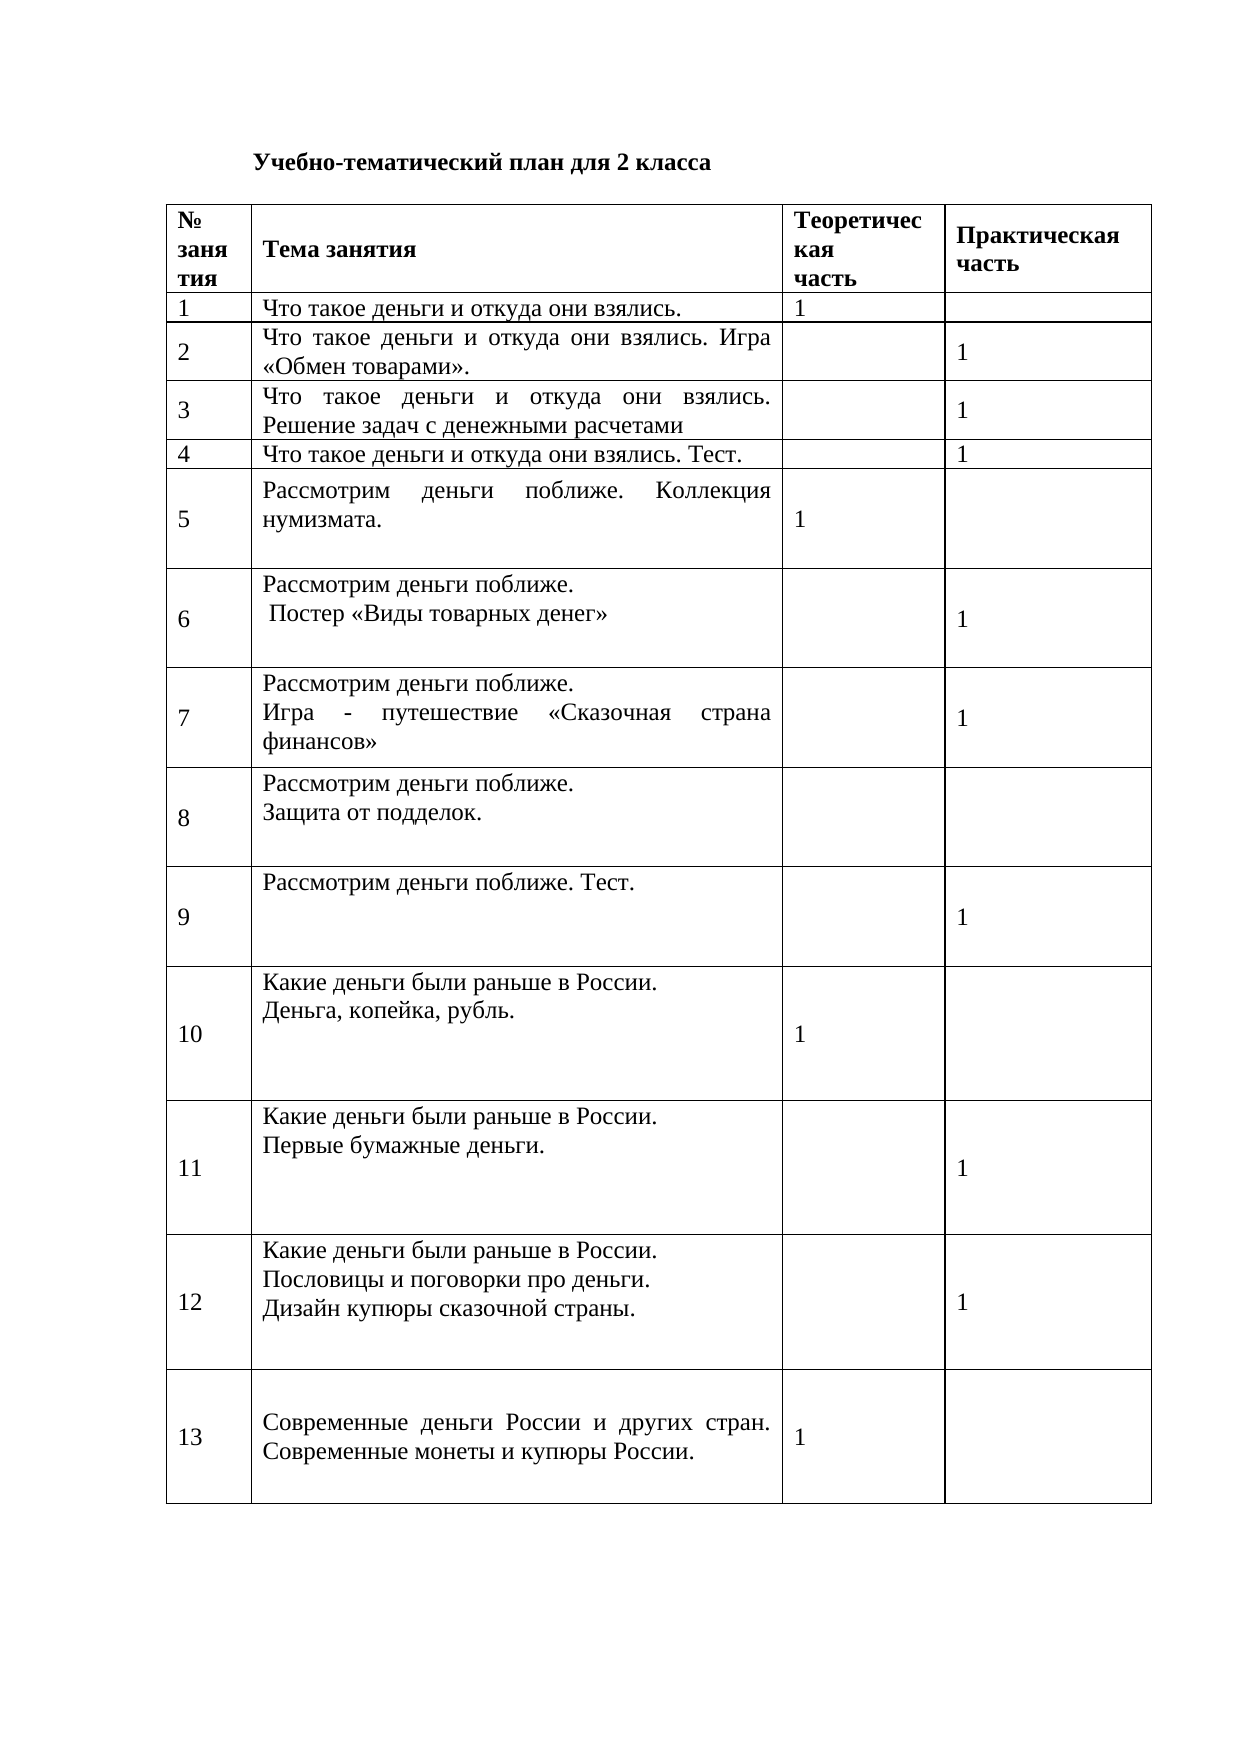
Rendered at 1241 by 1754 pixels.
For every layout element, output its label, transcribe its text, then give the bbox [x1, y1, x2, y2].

table_cell 10 [167, 967, 251, 1100]
table_cell 7 [167, 668, 251, 767]
table_cell Рассмотрим деньги поближе. Игра - путешествие «Сказочная страна финансов» [252, 668, 782, 767]
table_cell 5 [167, 469, 251, 568]
table_cell Рассмотрим деньги поближе. Тест. [252, 867, 782, 966]
table_cell 1 [783, 469, 944, 568]
table_cell 1 [946, 668, 1151, 767]
table_cell Какие деньги были раньше в России. Первые бумажные деньги. [252, 1101, 782, 1234]
table_header Тема занятия [252, 205, 782, 292]
table_cell Какие деньги были раньше в России. Деньга, копейка, рубль. [252, 967, 782, 1100]
table_cell [946, 768, 1151, 866]
table_cell [946, 293, 1151, 321]
table_cell 1 [167, 293, 251, 321]
table_cell 1 [946, 569, 1151, 667]
table_cell Что такое деньги и откуда они взялись. Тест. [252, 440, 782, 468]
table_cell [946, 469, 1151, 568]
table_cell Что такое деньги и откуда они взялись. Игра «Обмен товарами». [252, 323, 782, 380]
table_cell 11 [167, 1101, 251, 1234]
list Учебно-тематический план для 2 класса [252, 147, 1152, 176]
table_cell 1 [946, 440, 1151, 468]
table_cell 12 [167, 1235, 251, 1368]
table_cell 1 [946, 867, 1151, 966]
table_cell [783, 323, 944, 380]
table_cell 1 [946, 323, 1151, 380]
table_cell Что такое деньги и откуда они взялись. [252, 293, 782, 321]
table_cell 3 [167, 381, 251, 438]
table_cell 4 [167, 440, 251, 468]
table_cell 8 [167, 768, 251, 866]
table_cell 1 [783, 293, 944, 321]
table_cell [783, 768, 944, 866]
table_cell [783, 1101, 944, 1234]
table_cell 1 [783, 967, 944, 1100]
table_header Практическая часть [946, 205, 1151, 292]
table_cell [783, 867, 944, 966]
table_cell 1 [946, 1235, 1151, 1368]
table_cell 2 [167, 323, 251, 380]
table_cell [783, 440, 944, 468]
table_header № занятия [167, 205, 251, 292]
table_cell [783, 569, 944, 667]
table_cell 9 [167, 867, 251, 966]
table_cell [783, 668, 944, 767]
table_cell 6 [167, 569, 251, 667]
table_header Теоретическая часть [783, 205, 944, 292]
table_cell Рассмотрим деньги поближе. Коллекция нумизмата. [252, 469, 782, 568]
table_cell [783, 1235, 944, 1368]
table_cell [946, 967, 1151, 1100]
table_cell [946, 1370, 1151, 1503]
table_cell 1 [946, 381, 1151, 438]
table_cell 1 [783, 1370, 944, 1503]
table_cell 13 [167, 1370, 251, 1503]
table_cell 1 [946, 1101, 1151, 1234]
table_cell Рассмотрим деньги поближе. Постер «Виды товарных денег» [252, 569, 782, 667]
table_cell [783, 381, 944, 438]
table_cell Что такое деньги и откуда они взялись. Решение задач с денежными расчетами [252, 381, 782, 438]
table_cell Рассмотрим деньги поближе. Защита от подделок. [252, 768, 782, 866]
table_cell Современные деньги России и других стран. Современные монеты и купюры России. [252, 1370, 782, 1503]
table_cell Какие деньги были раньше в России. Пословицы и поговорки про деньги. Дизайн купюры сказочной страны. [252, 1235, 782, 1368]
